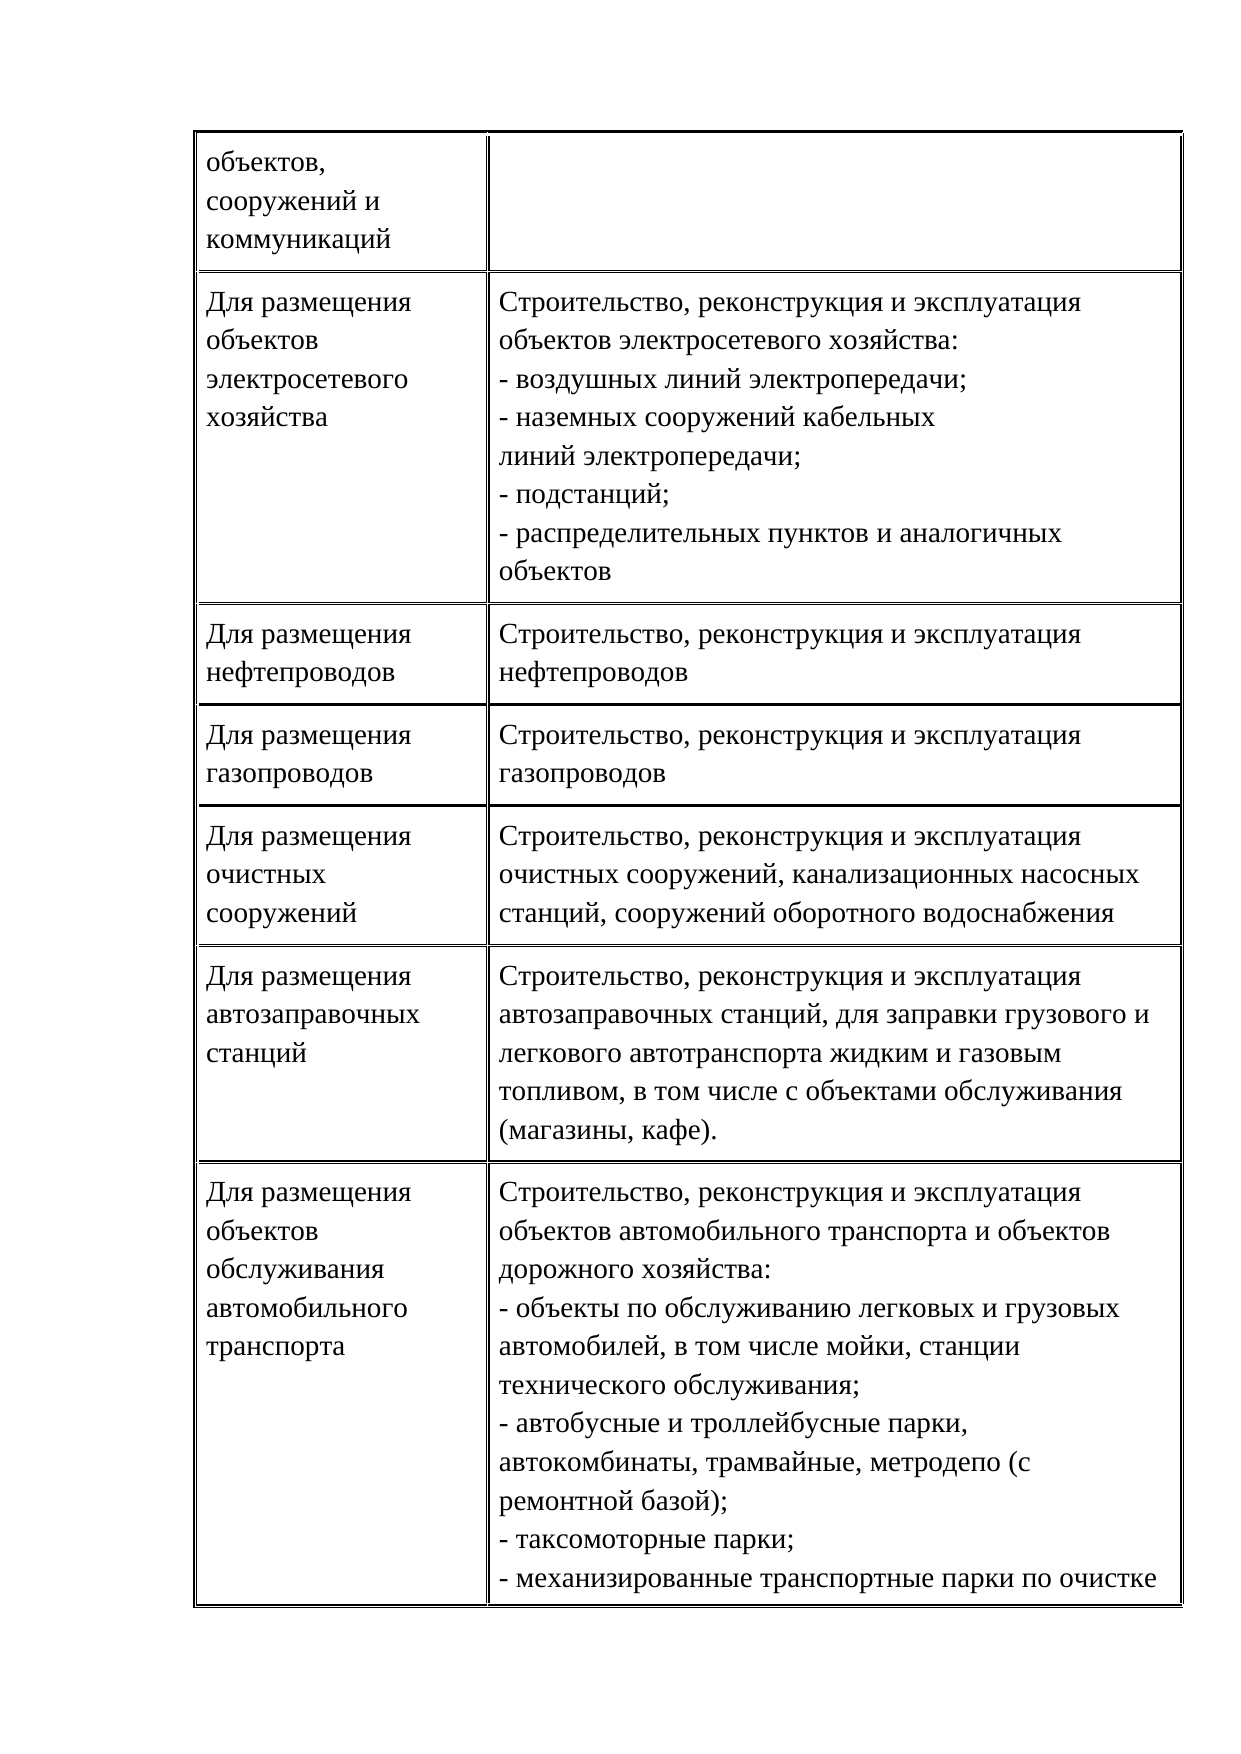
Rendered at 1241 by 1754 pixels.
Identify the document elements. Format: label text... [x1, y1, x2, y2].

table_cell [488, 133, 1182, 269]
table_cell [197, 132, 488, 269]
table_cell Для размещения автозаправочных станций [197, 944, 486, 1160]
table_cell Строительство, реконструкция и эксплуатация газопроводов [490, 706, 1180, 804]
table_cell Для размещения газопроводов [195, 703, 486, 804]
table_cell Строительство, реконструкция и эксплуатация объектов электросетевого хозяйства: - воздушных линий электропередачи; - наземных сооружений кабельных линий электропередачи; - подстанций; - распределительных пунктов и аналогичных объектов [490, 273, 1180, 602]
table_cell Для размещения нефтепроводов [195, 602, 488, 703]
table_cell Для размещения объектов электросетевого хозяйства [197, 270, 486, 602]
table_cell Строительство, реконструкция и эксплуатация автозаправочных станций, для заправки грузового и легкового автотранспорта жидким и газовым топливом, в том числе с объектами обслуживания (магазины, кафе). [490, 947, 1180, 1160]
table_cell Для размещения очистных сооружений [197, 804, 486, 943]
table_cell Строительство, реконструкция и эксплуатация нефтепроводов [490, 605, 1180, 703]
table_cell Строительство, реконструкция и эксплуатация очистных сооружений, канализационных насосных станций, сооружений оборотного водоснабжения [490, 807, 1180, 943]
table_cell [197, 1160, 488, 1604]
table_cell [488, 1164, 1182, 1604]
